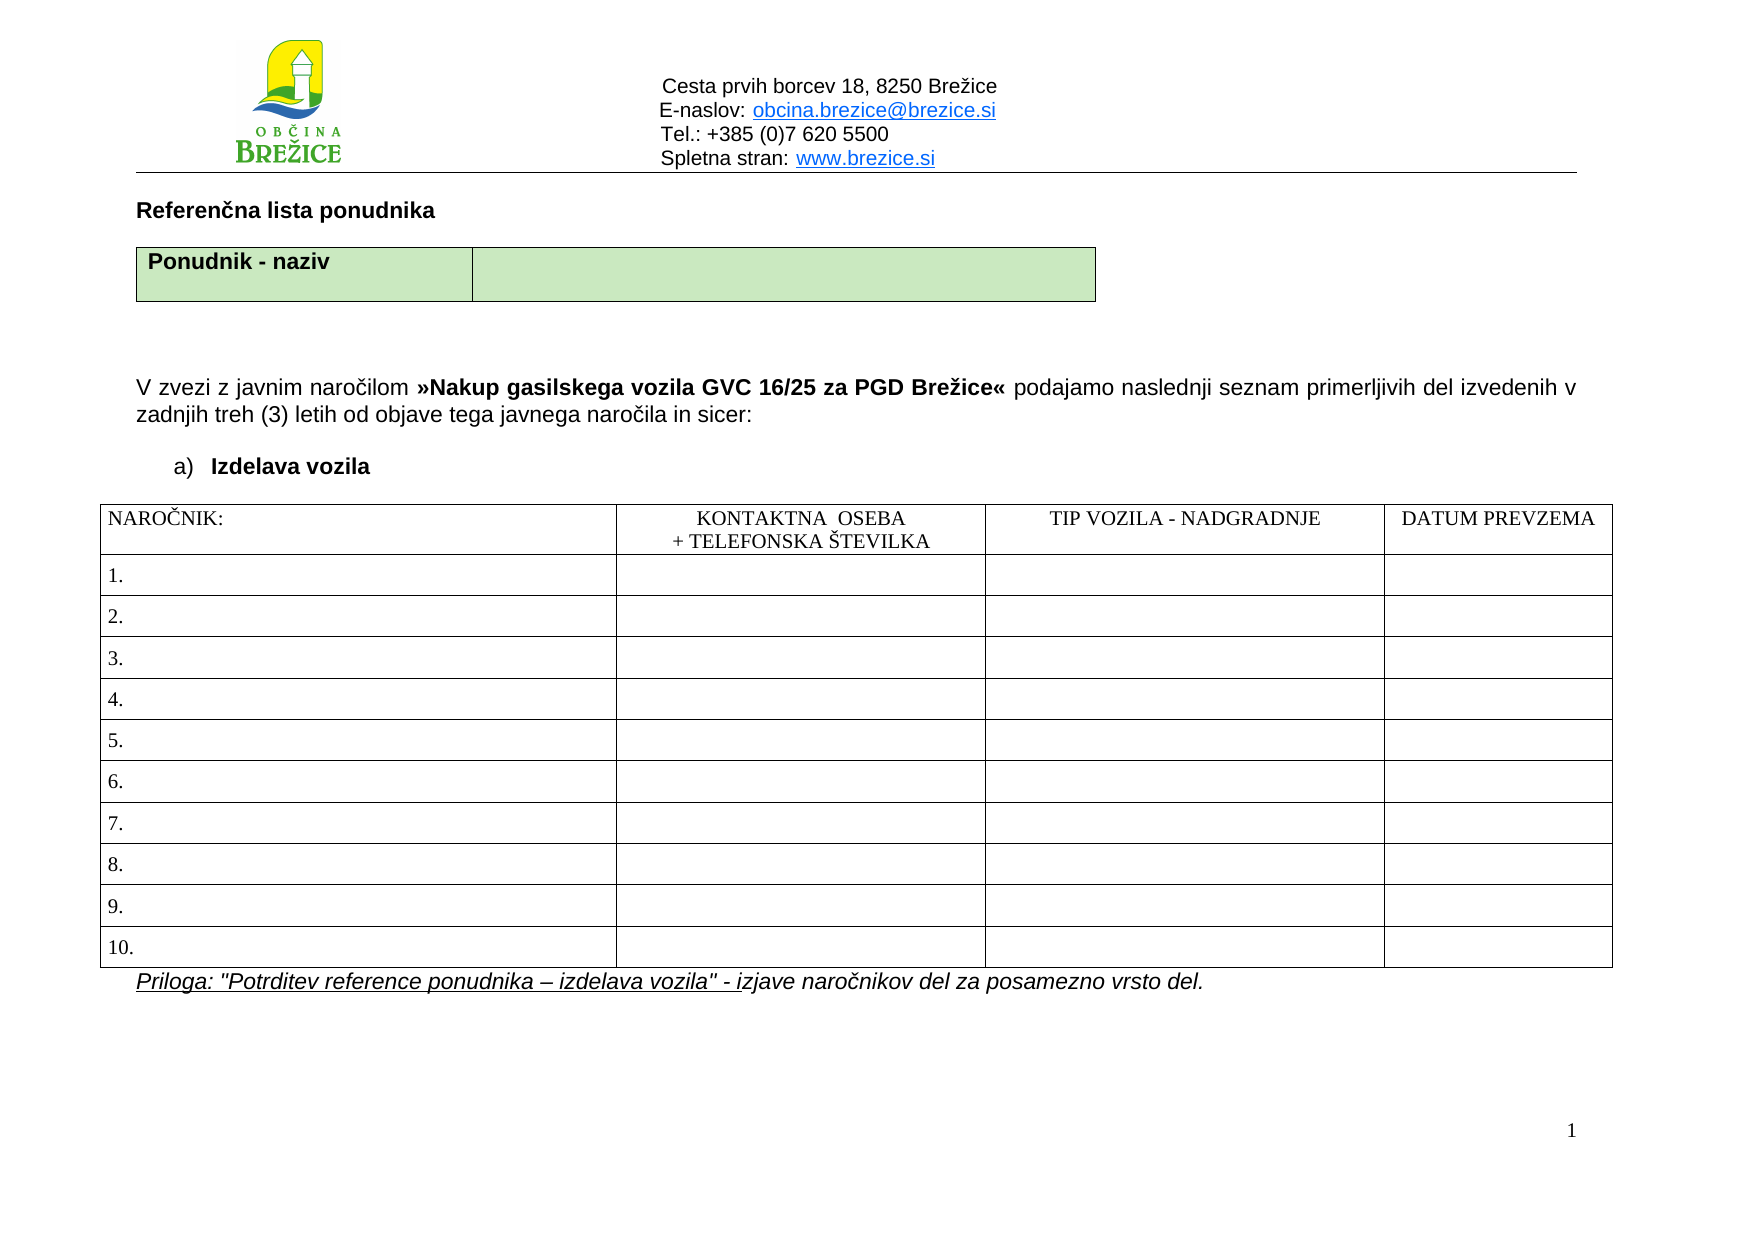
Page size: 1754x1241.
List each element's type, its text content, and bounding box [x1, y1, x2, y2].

picture [236, 40, 341, 163]
table_cell 7. [101, 803, 616, 843]
table_cell 4. [101, 679, 616, 719]
table_cell [1385, 761, 1612, 802]
table_cell [986, 720, 1384, 760]
table_cell [986, 596, 1384, 636]
table_cell [617, 679, 985, 719]
table_cell [986, 927, 1384, 967]
table_cell [617, 761, 985, 802]
table_cell [986, 761, 1384, 802]
table_cell [1385, 927, 1612, 967]
table_cell [617, 844, 985, 884]
table_cell [1385, 844, 1612, 884]
table_cell [986, 637, 1384, 678]
table_cell [1385, 803, 1612, 843]
table_header [473, 248, 1095, 301]
table_cell [617, 637, 985, 678]
table_cell [986, 555, 1384, 595]
table_cell [617, 927, 985, 967]
table_cell [1385, 555, 1612, 595]
table_header NAROČNIK: [101, 505, 616, 553]
table_cell 9. [101, 885, 616, 926]
list Izdelava vozila [173, 453, 1577, 480]
table_cell 5. [101, 720, 616, 760]
text Referenčna lista ponudnika [136, 197, 1577, 223]
table_cell 1. [101, 555, 616, 595]
table_cell 3. [101, 637, 616, 678]
table_cell 2. [101, 596, 616, 636]
table_cell 10. [101, 927, 616, 967]
table_cell [986, 803, 1384, 843]
table_header DATUM PREVZEMA [1385, 505, 1612, 553]
table_header KONTAKTNA OSEBA + TELEFONSKA ŠTEVILKA [617, 505, 985, 553]
text Priloga: "Potrditev reference ponudnika – izdelava vozila" - izjave naročnikov del za posamezno vrsto del. [136, 968, 1577, 994]
table_cell [1385, 679, 1612, 719]
table_header Ponudnik - naziv [137, 248, 472, 301]
table_cell [617, 720, 985, 760]
table_cell [1385, 596, 1612, 636]
table_cell 6. [101, 761, 616, 802]
table_cell [617, 555, 985, 595]
table_cell [617, 596, 985, 636]
table_cell [986, 679, 1384, 719]
table_cell [617, 803, 985, 843]
table_cell [1385, 885, 1612, 926]
table_header TIP VOZILA - NADGRADNJE [986, 505, 1384, 553]
table_cell [1385, 720, 1612, 760]
text V zvezi z javnim naročilom »Nakup gasilskega vozila GVC 16/25 za PGD Brežice« podajamo naslednji seznam primerljivih del izvedenih v zadnjih treh (3) letih od objave tega javnega naročila in sicer: [136, 374, 1577, 427]
table_cell [1385, 637, 1612, 678]
table_cell [986, 844, 1384, 884]
table_cell [986, 885, 1384, 926]
table_cell 8. [101, 844, 616, 884]
table_cell [617, 885, 985, 926]
